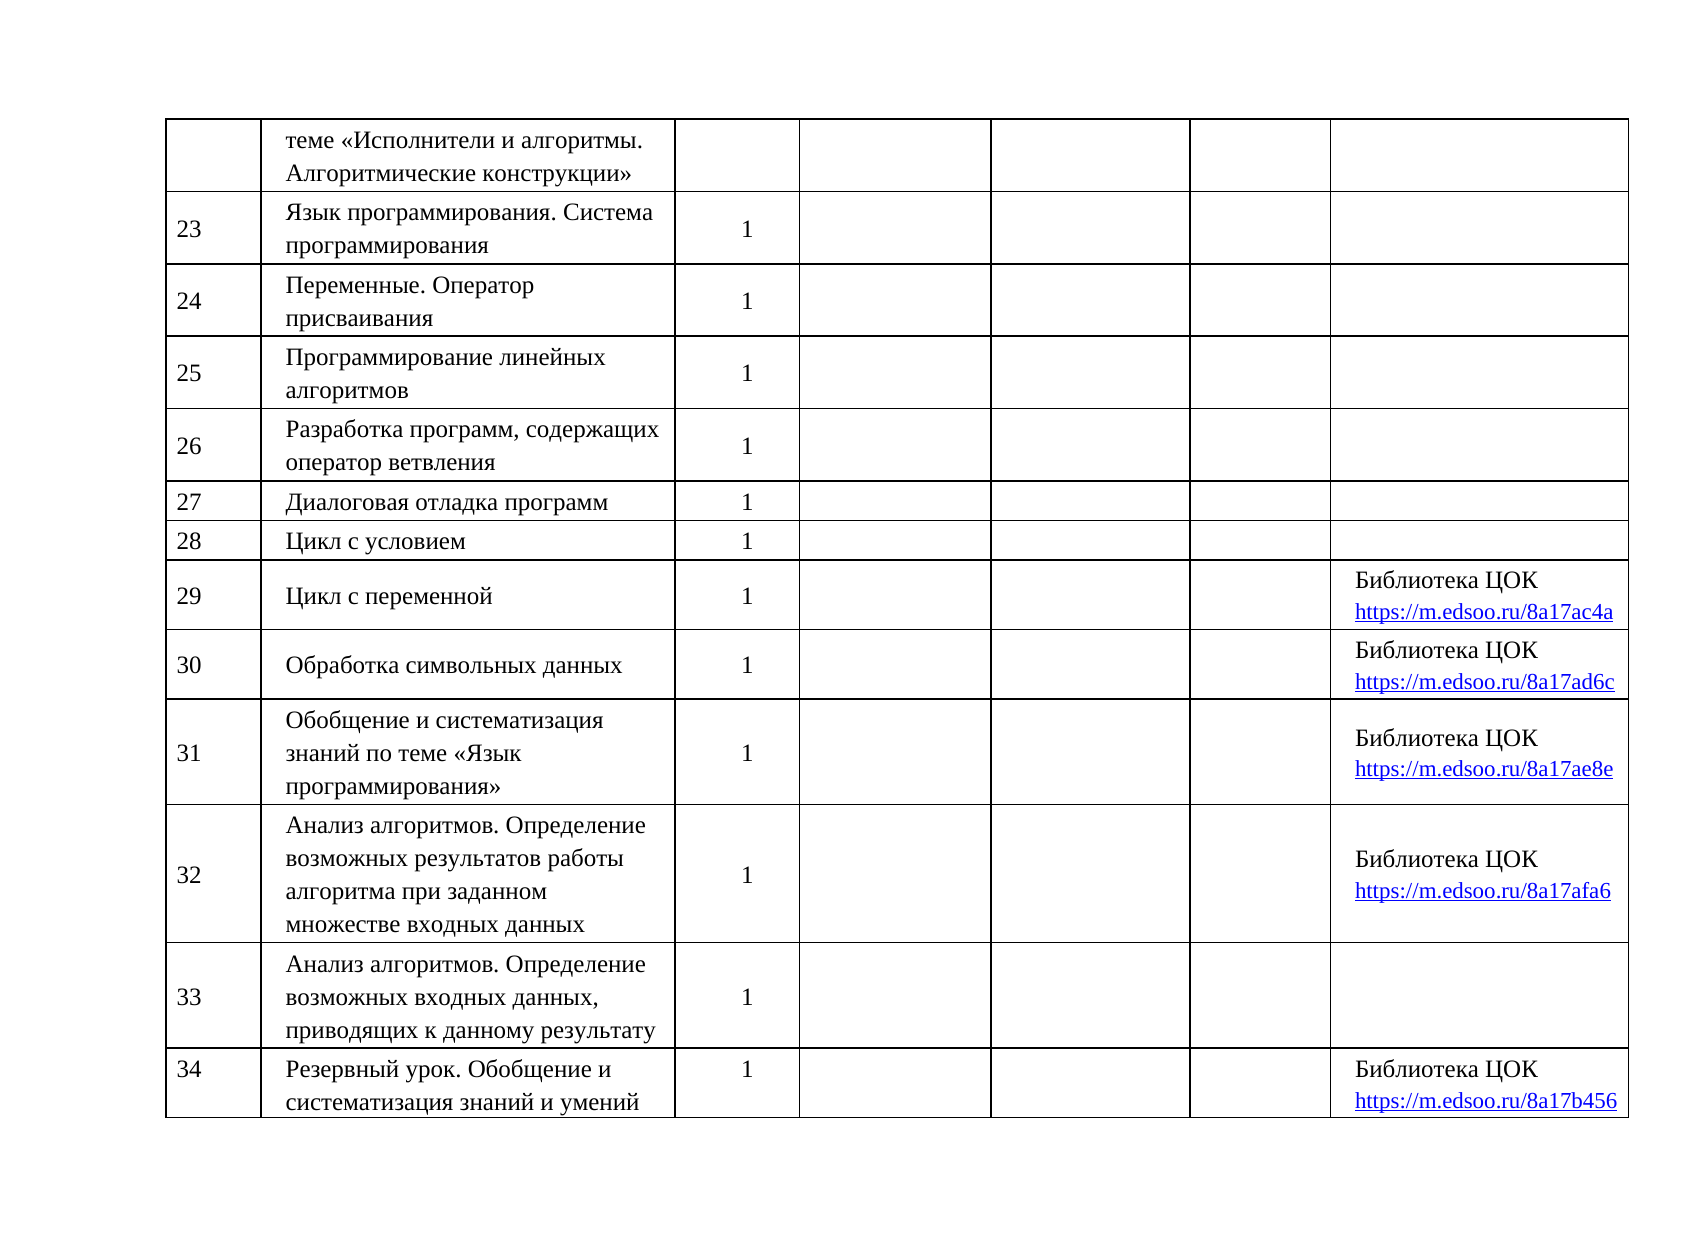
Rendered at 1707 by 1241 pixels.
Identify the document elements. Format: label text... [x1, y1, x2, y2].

table_cell [800, 192, 990, 263]
table_cell [800, 700, 990, 803]
table_cell [800, 409, 990, 480]
table_cell 1 [800, 120, 990, 191]
table_cell 1 [676, 805, 799, 942]
table_cell 29 [167, 561, 260, 628]
table_cell [800, 265, 990, 335]
table_cell 1 [676, 521, 799, 559]
table_cell [992, 561, 1189, 628]
table_cell [992, 409, 1189, 480]
table_cell 24 [167, 265, 260, 335]
table_cell [1191, 192, 1330, 263]
table_cell [1331, 337, 1628, 408]
table_cell [992, 1049, 1189, 1117]
table_cell [992, 482, 1189, 519]
table_cell 1 [676, 1049, 799, 1117]
table_cell [992, 805, 1189, 942]
table_cell 1 [676, 943, 799, 1047]
table_cell 1 [676, 265, 799, 335]
table_cell Цикл с условием [262, 521, 674, 559]
table_cell [1191, 700, 1330, 803]
table_cell [800, 1049, 990, 1117]
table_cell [1331, 1049, 1628, 1117]
table_cell 1 [676, 561, 799, 628]
table_cell [992, 192, 1189, 263]
table_cell [1191, 805, 1330, 942]
table_cell 1 [676, 700, 799, 803]
table_cell [1331, 265, 1628, 335]
table_cell Разработка программ, содержащих оператор ветвления [262, 409, 674, 480]
table_cell Язык программирования. Система программирования [262, 192, 674, 263]
table_cell Библиотека ЦОК https://m.edsoo.ru/8a17afa6 [1331, 805, 1628, 942]
table_cell Библиотека ЦОК https://m.edsoo.ru/8a17ad6c [1331, 630, 1628, 698]
table_cell [1191, 409, 1330, 480]
table_cell [1191, 120, 1330, 191]
table_cell 23 [167, 192, 260, 263]
table_cell [800, 337, 990, 408]
table_cell [1331, 192, 1628, 263]
table_cell 33 [167, 943, 260, 1047]
table_cell Переменные. Оператор присваивания [262, 265, 674, 335]
table_cell [1191, 521, 1330, 559]
table_cell [800, 561, 990, 628]
table_cell Библиотека ЦОК https://m.edsoo.ru/8a17ae8e [1331, 700, 1628, 803]
table_cell 1 [676, 409, 799, 480]
table_cell 34 [167, 1049, 260, 1117]
table_cell [1191, 337, 1330, 408]
table_cell [800, 482, 990, 519]
table_cell Анализ алгоритмов. Определение возможных входных данных, приводящих к данному результату [262, 943, 674, 1047]
table_cell [1191, 561, 1330, 628]
table_cell 1 [676, 630, 799, 698]
table_cell [992, 700, 1189, 803]
table_cell [992, 337, 1189, 408]
table_cell Анализ алгоритмов. Определение возможных результатов работы алгоритма при заданном множестве входных данных [262, 805, 674, 942]
table_cell 1 [676, 482, 799, 519]
table_cell [1331, 482, 1628, 519]
table_cell Обобщение и систематизация знаний по теме «Язык программирования» [262, 700, 674, 803]
table_cell [1191, 265, 1330, 335]
table_cell [992, 265, 1189, 335]
table_cell 30 [167, 630, 260, 698]
table_cell [1191, 943, 1330, 1047]
table_cell [1191, 1049, 1330, 1117]
table_cell 1 [676, 337, 799, 408]
table_cell 32 [167, 805, 260, 942]
table_cell 26 [167, 409, 260, 480]
table_cell Цикл с переменной [262, 561, 674, 628]
table_cell Библиотека ЦОК https://m.edsoo.ru/8a17ac4a [1331, 561, 1628, 628]
table_cell [800, 630, 990, 698]
table_cell [1331, 521, 1628, 559]
table_cell [800, 521, 990, 559]
table_cell 22 [167, 120, 260, 191]
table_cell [1331, 120, 1628, 191]
table_cell 25 [167, 337, 260, 408]
table_cell Обработка символьных данных [262, 630, 674, 698]
table_cell 1 [676, 192, 799, 263]
table_cell [800, 805, 990, 942]
table_cell 1 [676, 120, 799, 191]
table_cell [1191, 482, 1330, 519]
table_cell 31 [167, 700, 260, 803]
table_cell Диалоговая отладка программ [262, 482, 674, 519]
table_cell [262, 120, 674, 191]
table_cell [992, 521, 1189, 559]
table_cell 27 [167, 482, 260, 519]
table_cell [1331, 943, 1628, 1047]
table_cell [992, 943, 1189, 1047]
table_cell 28 [167, 521, 260, 559]
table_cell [262, 1049, 674, 1117]
table_cell [1331, 409, 1628, 480]
table_cell [992, 630, 1189, 698]
table_cell [1191, 630, 1330, 698]
table_cell [800, 943, 990, 1047]
table_cell Программирование линейных алгоритмов [262, 337, 674, 408]
table_cell [992, 120, 1189, 191]
